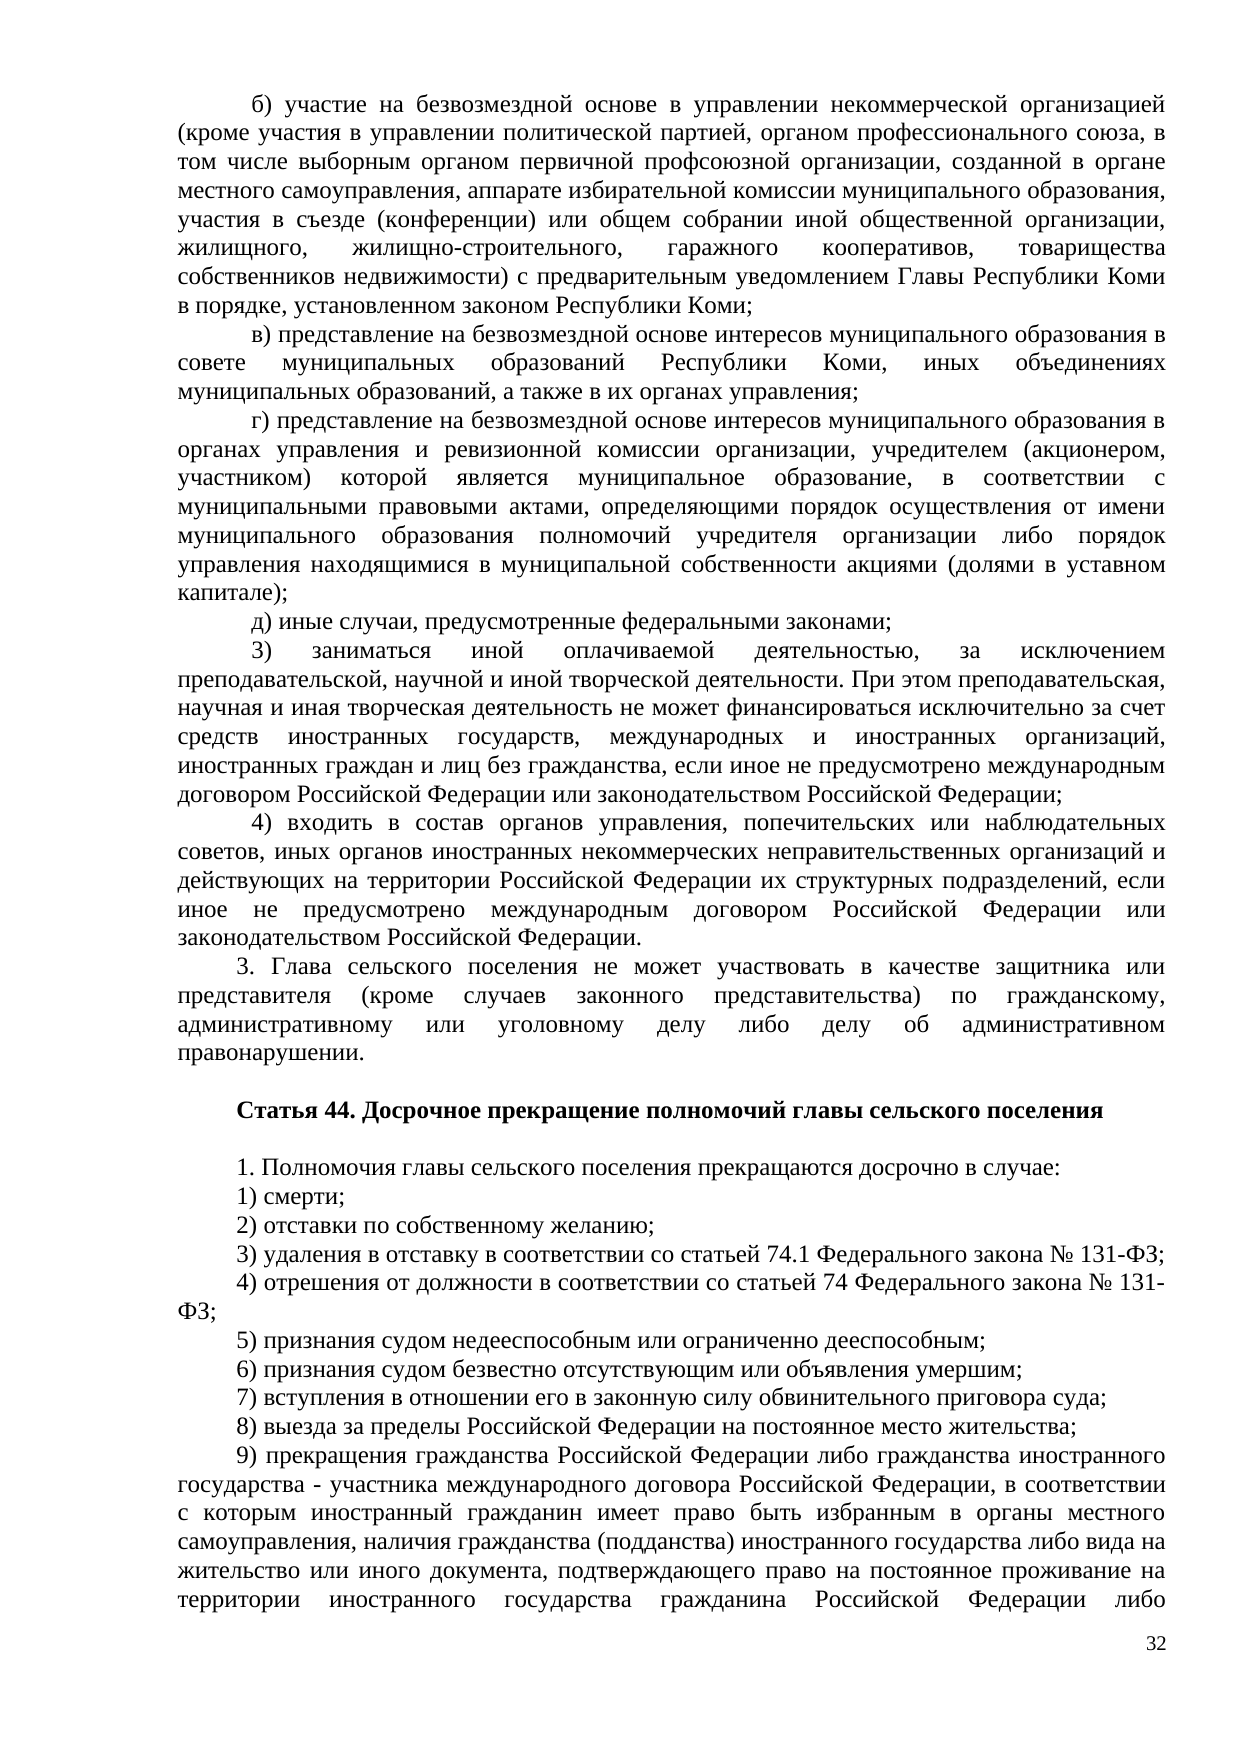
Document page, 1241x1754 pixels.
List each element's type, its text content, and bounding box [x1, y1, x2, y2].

text 4) отрешения от должности в соответствии со статьей 74 Федерального закона № 131-ФЗ; [177, 1267, 1166, 1325]
text 1. Полномочия главы сельского поселения прекращаются досрочно в случае: [177, 1152, 1166, 1181]
text 6) признания судом безвестно отсутствующим или объявления умершим; [177, 1354, 1166, 1382]
text 2) отставки по собственному желанию; [177, 1210, 1166, 1239]
text 4) входить в состав органов управления, попечительских или наблюдательных советов, иных органов иностранных некоммерческих неправительственных организаций и действующих на территории Российской Федерации их структурных подразделений, если иное не предусмотрено международным договором Российской Федерации или законодательством Российской Федерации. [177, 807, 1166, 951]
text 3. Глава сельского поселения не может участвовать в качестве защитника или представителя (кроме случаев законного представительства) по гражданскому, административному или уголовному делу либо делу об административном правонарушении. [177, 951, 1166, 1066]
text 3) заниматься иной оплачиваемой деятельностью, за исключением преподавательской, научной и иной творческой деятельности. При этом преподавательская, научная и иная творческая деятельность не может финансироваться исключительно за счет средств иностранных государств, международных и иностранных организаций, иностранных граждан и лиц без гражданства, если иное не предусмотрено международным договором Российской Федерации или законодательством Российской Федерации; [177, 635, 1166, 807]
text д) иные случаи, предусмотренные федеральными законами; [177, 606, 1166, 635]
text 1) смерти; [177, 1181, 1166, 1210]
text 3) удаления в отставку в соответствии со статьей 74.1 Федерального закона № 131-ФЗ; [177, 1239, 1166, 1267]
text б) участие на безвозмездной основе в управлении некоммерческой организацией (кроме участия в управлении политической партией, органом профессионального союза, в том числе выборным органом первичной профсоюзной организации, созданной в органе местного самоуправления, аппарате избирательной комиссии муниципального образования, участия в съезде (конференции) или общем собрании иной общественной организации, жилищного, жилищно-строительного, гаражного кооперативов, товарищества собственников недвижимости) с предварительным уведомлением Главы Республики Коми в порядке, установленном законом Республики Коми; [177, 89, 1166, 319]
text в) представление на безвозмездной основе интересов муниципального образования в совете муниципальных образований Республики Коми, иных объединениях муниципальных образований, а также в их органах управления; [177, 319, 1166, 405]
text 5) признания судом недееспособным или ограниченно дееспособным; [177, 1325, 1166, 1354]
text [177, 1440, 1166, 1612]
subtitle Статья 44. Досрочное прекращение полномочий главы сельского поселения [177, 1095, 1166, 1124]
text 7) вступления в отношении его в законную силу обвинительного приговора суда; [177, 1382, 1166, 1411]
text г) представление на безвозмездной основе интересов муниципального образования в органах управления и ревизионной комиссии организации, учредителем (акционером, участником) которой является муниципальное образование, в соответствии с муниципальными правовыми актами, определяющими порядок осуществления от имени муниципального образования полномочий учредителя организации либо порядок управления находящимися в муниципальной собственности акциями (долями в уставном капитале); [177, 405, 1166, 606]
text 8) выезда за пределы Российской Федерации на постоянное место жительства; [177, 1411, 1166, 1440]
